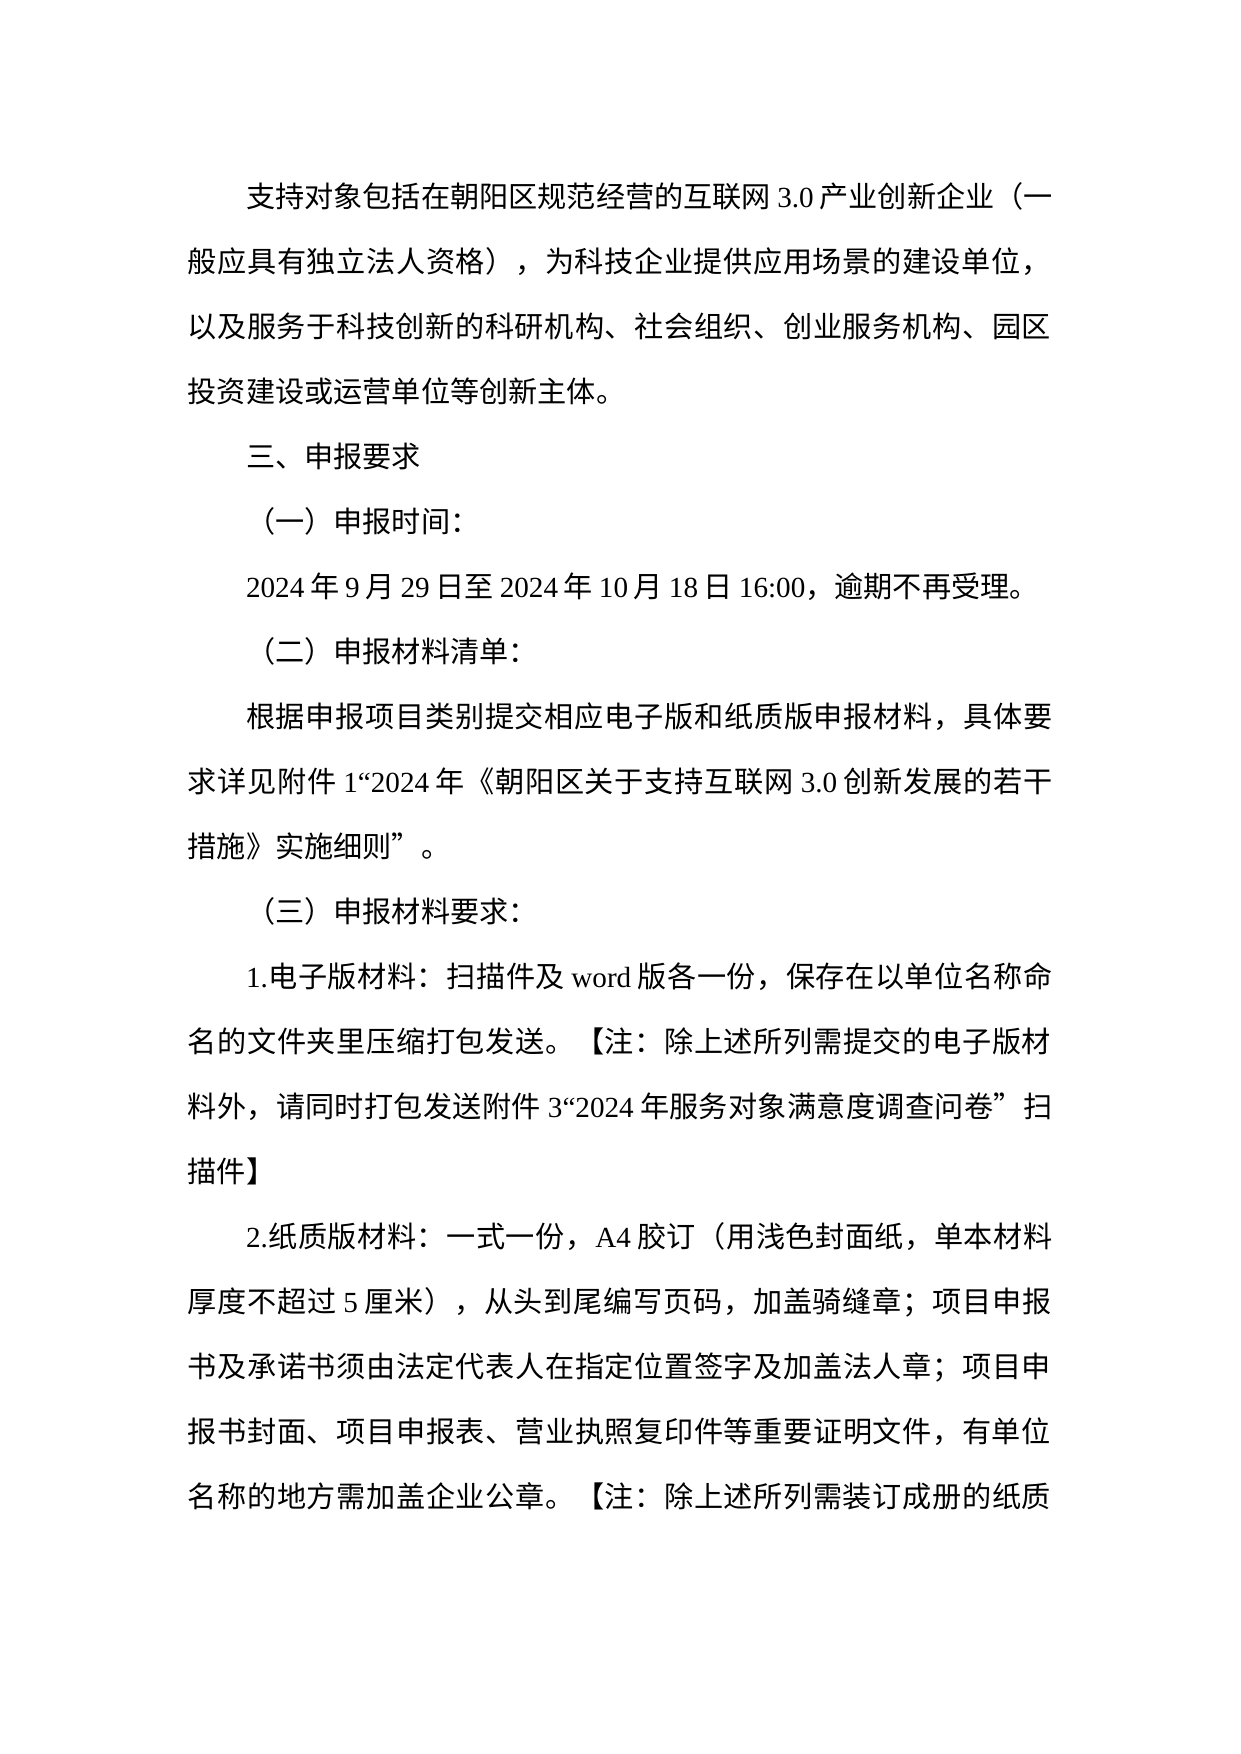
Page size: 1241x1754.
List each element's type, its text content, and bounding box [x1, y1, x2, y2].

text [187, 1202, 1053, 1527]
text （一）申报时间： [187, 487, 1053, 552]
text 三、申报要求 [187, 422, 1053, 487]
text 1.电子版材料：扫描件及word版各一份，保存在以单位名称命名的文件夹里压缩打包发送。【注：除上述所列需提交的电子版材料外，请同时打包发送附件3“2024年服务对象满意度调查问卷”扫描件】 [187, 942, 1053, 1202]
text （二）申报材料清单： [187, 617, 1053, 682]
text 支持对象包括在朝阳区规范经营的互联网3.0产业创新企业（一般应具有独立法人资格），为科技企业提供应用场景的建设单位，以及服务于科技创新的科研机构、社会组织、创业服务机构、园区投资建设或运营单位等创新主体。 [187, 162, 1053, 422]
text 2024年9月29日至2024年10月18日16:00，逾期不再受理。 [187, 552, 1053, 617]
text 根据申报项目类别提交相应电子版和纸质版申报材料，具体要求详见附件1“2024年《朝阳区关于支持互联网3.0创新发展的若干措施》实施细则”。 [187, 682, 1053, 877]
text （三）申报材料要求： [187, 877, 1053, 942]
